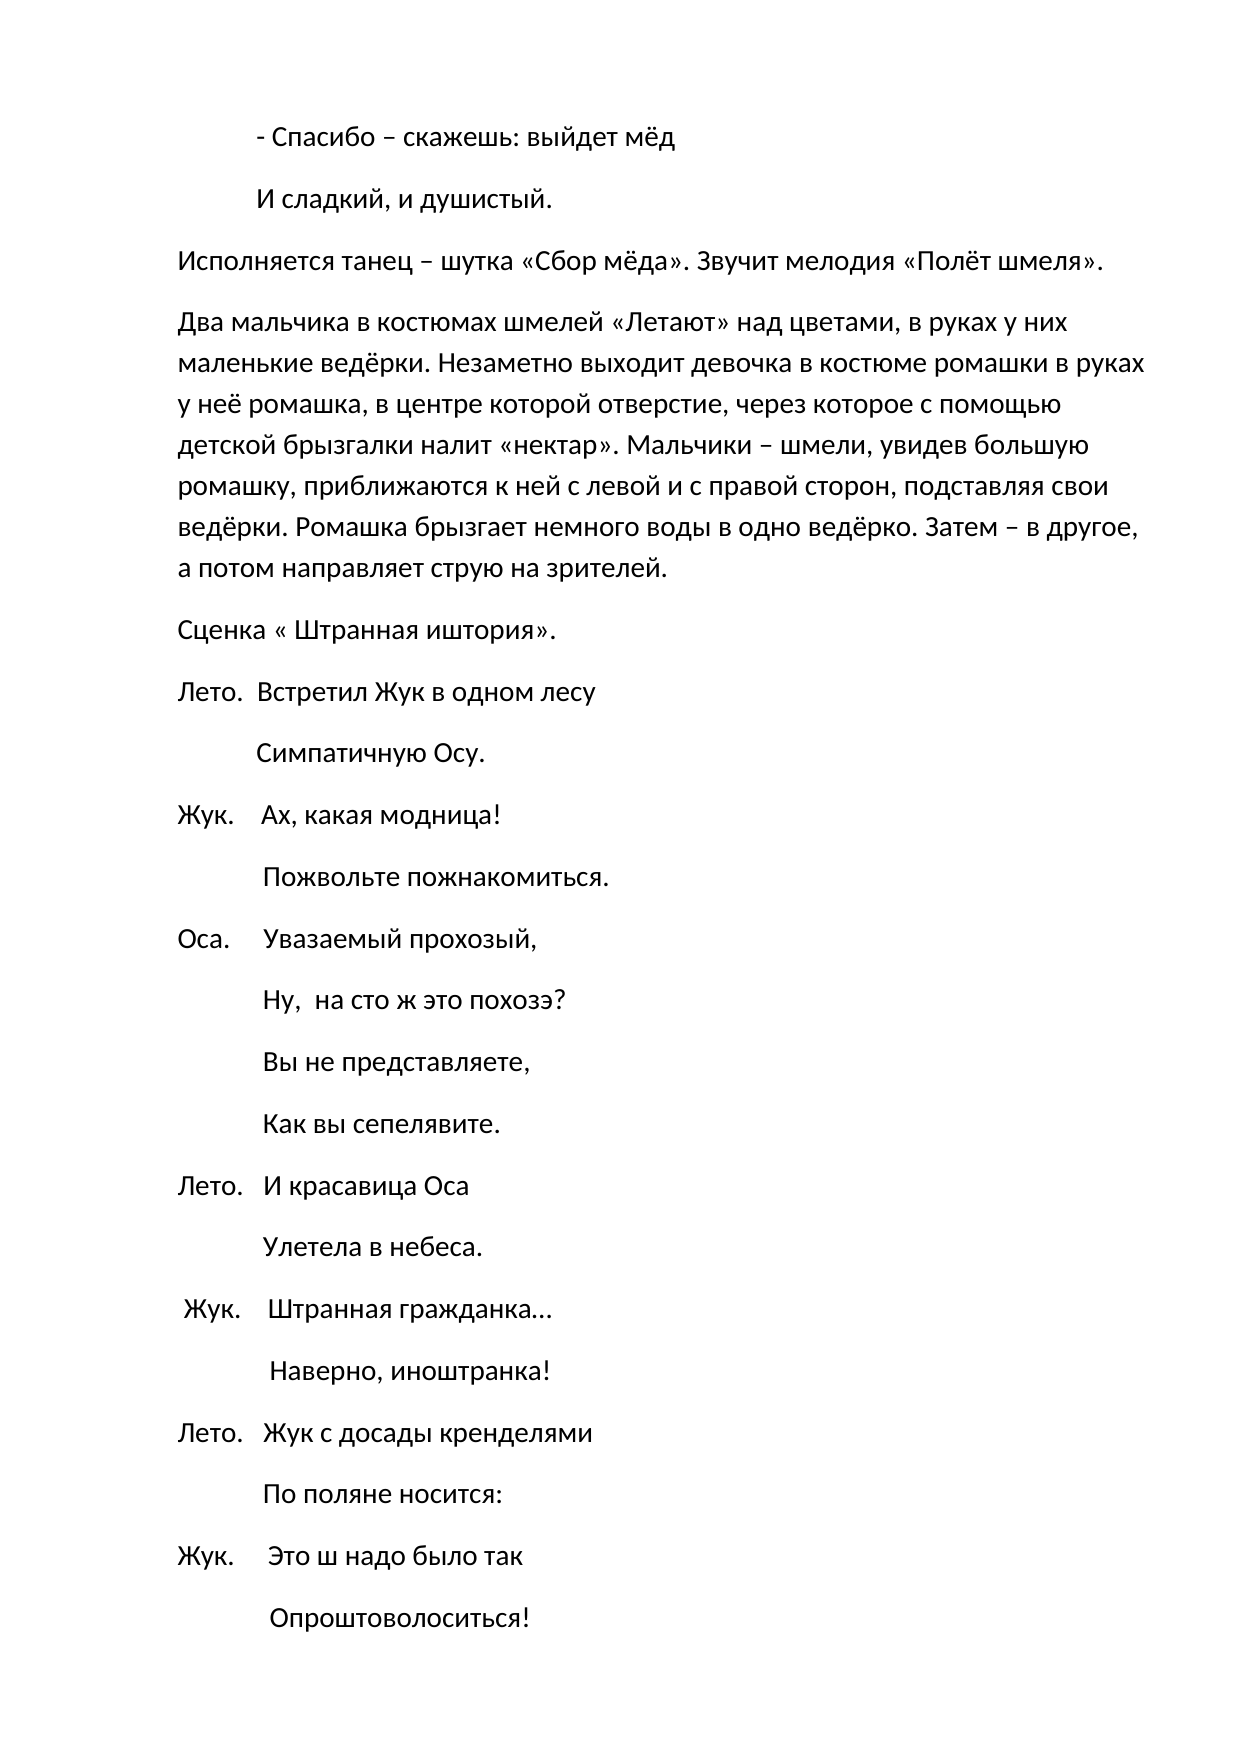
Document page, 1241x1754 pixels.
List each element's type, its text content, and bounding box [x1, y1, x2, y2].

text Ну, на сто ж это похозэ? [177, 981, 1152, 1017]
text Жук. Это ш надо было так [177, 1537, 1152, 1573]
text - Спасибо – скажешь: выйдет мёд [177, 118, 1152, 154]
text Вы не представляете, [177, 1043, 1152, 1079]
text Лето. Жук с досады кренделями [177, 1414, 1152, 1449]
text Два мальчика в костюмах шмелей «Летают» над цветами, в руках у них маленькие ведёрки. Незаметно выходит девочка в костюме ромашки в руках у неё ромашка, в центре которой отверстие, через которое с помощью детской брызгалки налит «нектар». Мальчики – шмели, увидев большую ромашку, приближаются к ней с левой и с правой сторон, подставляя свои ведёрки. Ромашка брызгает немного воды в одно ведёрко. Затем – в другое, а потом направляет струю на зрителей. [177, 303, 1152, 585]
text Сценка « Штранная иштория». [177, 611, 1152, 646]
text Жук. Ах, какая модница! [177, 796, 1152, 832]
text Улетела в небеса. [177, 1228, 1152, 1264]
text Жук. Штранная гражданка… [177, 1290, 1152, 1326]
text Оса. Увазаемый прохозый, [177, 920, 1152, 955]
text Лето. И красавица Оса [177, 1167, 1152, 1202]
text Симпатичную Осу. [177, 734, 1152, 770]
text Как вы сепелявите. [177, 1105, 1152, 1141]
text Исполняется танец – шутка «Сбор мёда». Звучит мелодия «Полёт шмеля». [177, 242, 1152, 277]
text Лето. Встретил Жук в одном лесу [177, 673, 1152, 708]
text Пожвольте пожнакомиться. [177, 858, 1152, 893]
text Опроштоволоситься! [177, 1599, 1152, 1635]
text Наверно, иноштранка! [177, 1352, 1152, 1388]
text По поляне носится: [177, 1476, 1152, 1511]
text И сладкий, и душистый. [177, 180, 1152, 216]
